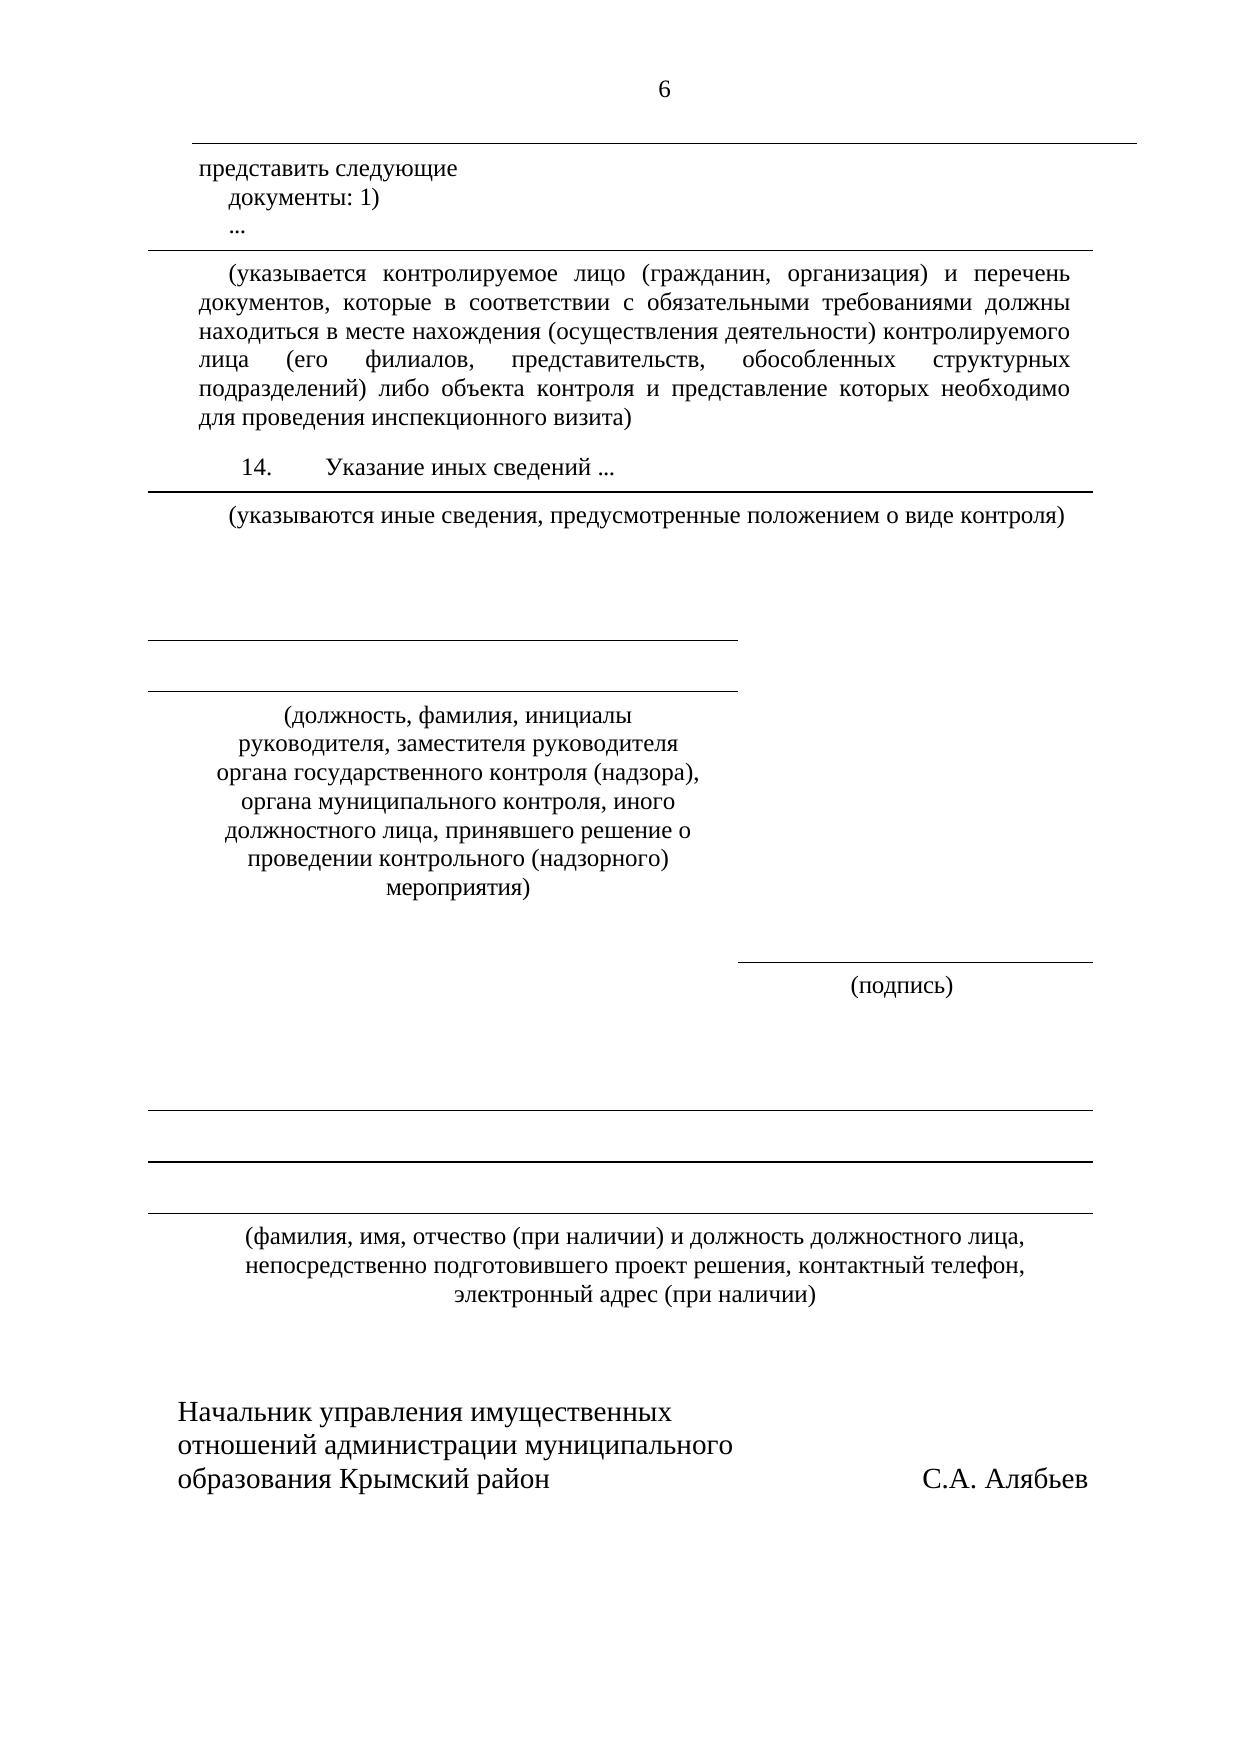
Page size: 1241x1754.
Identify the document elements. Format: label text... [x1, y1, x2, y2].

text представить следующие документы: 1) [199, 153, 543, 210]
text ... [228, 210, 1152, 239]
list Указание иных сведений ... [241, 452, 1152, 481]
text (подпись) [177, 971, 953, 999]
text (фамилия, имя, отчество (при наличии) и должность должностного лица, непосредственно подготовившего проект решения, контактный телефон, электронный адрес (при наличии) [202, 1221, 1068, 1308]
text образования Крымский район С.А. Алябьев [177, 1461, 1152, 1494]
text (указываются иные сведения, предусмотренные положением о виде контроля) [228, 500, 1152, 529]
text отношений администрации муниципального [177, 1427, 1152, 1461]
text (указывается контролируемое лицо (гражданин, организация) и перечень документов, которые в соответствии с обязательными требованиями должны находиться в месте нахождения (осуществления деятельности) контролируемого лица (его филиалов, представительств, обособленных структурных подразделений) либо объекта контроля и представление которых необходимо для проведения инспекционного визита) [199, 258, 1071, 431]
text Начальник управления имущественных [177, 1394, 1152, 1427]
text (должность, фамилия, инициалы руководителя, заместителя руководителя органа государственного контроля (надзора), органа муниципального контроля, иного должностного лица, принявшего решение о проведении контрольного (надзорного) мероприятия) [210, 700, 706, 901]
